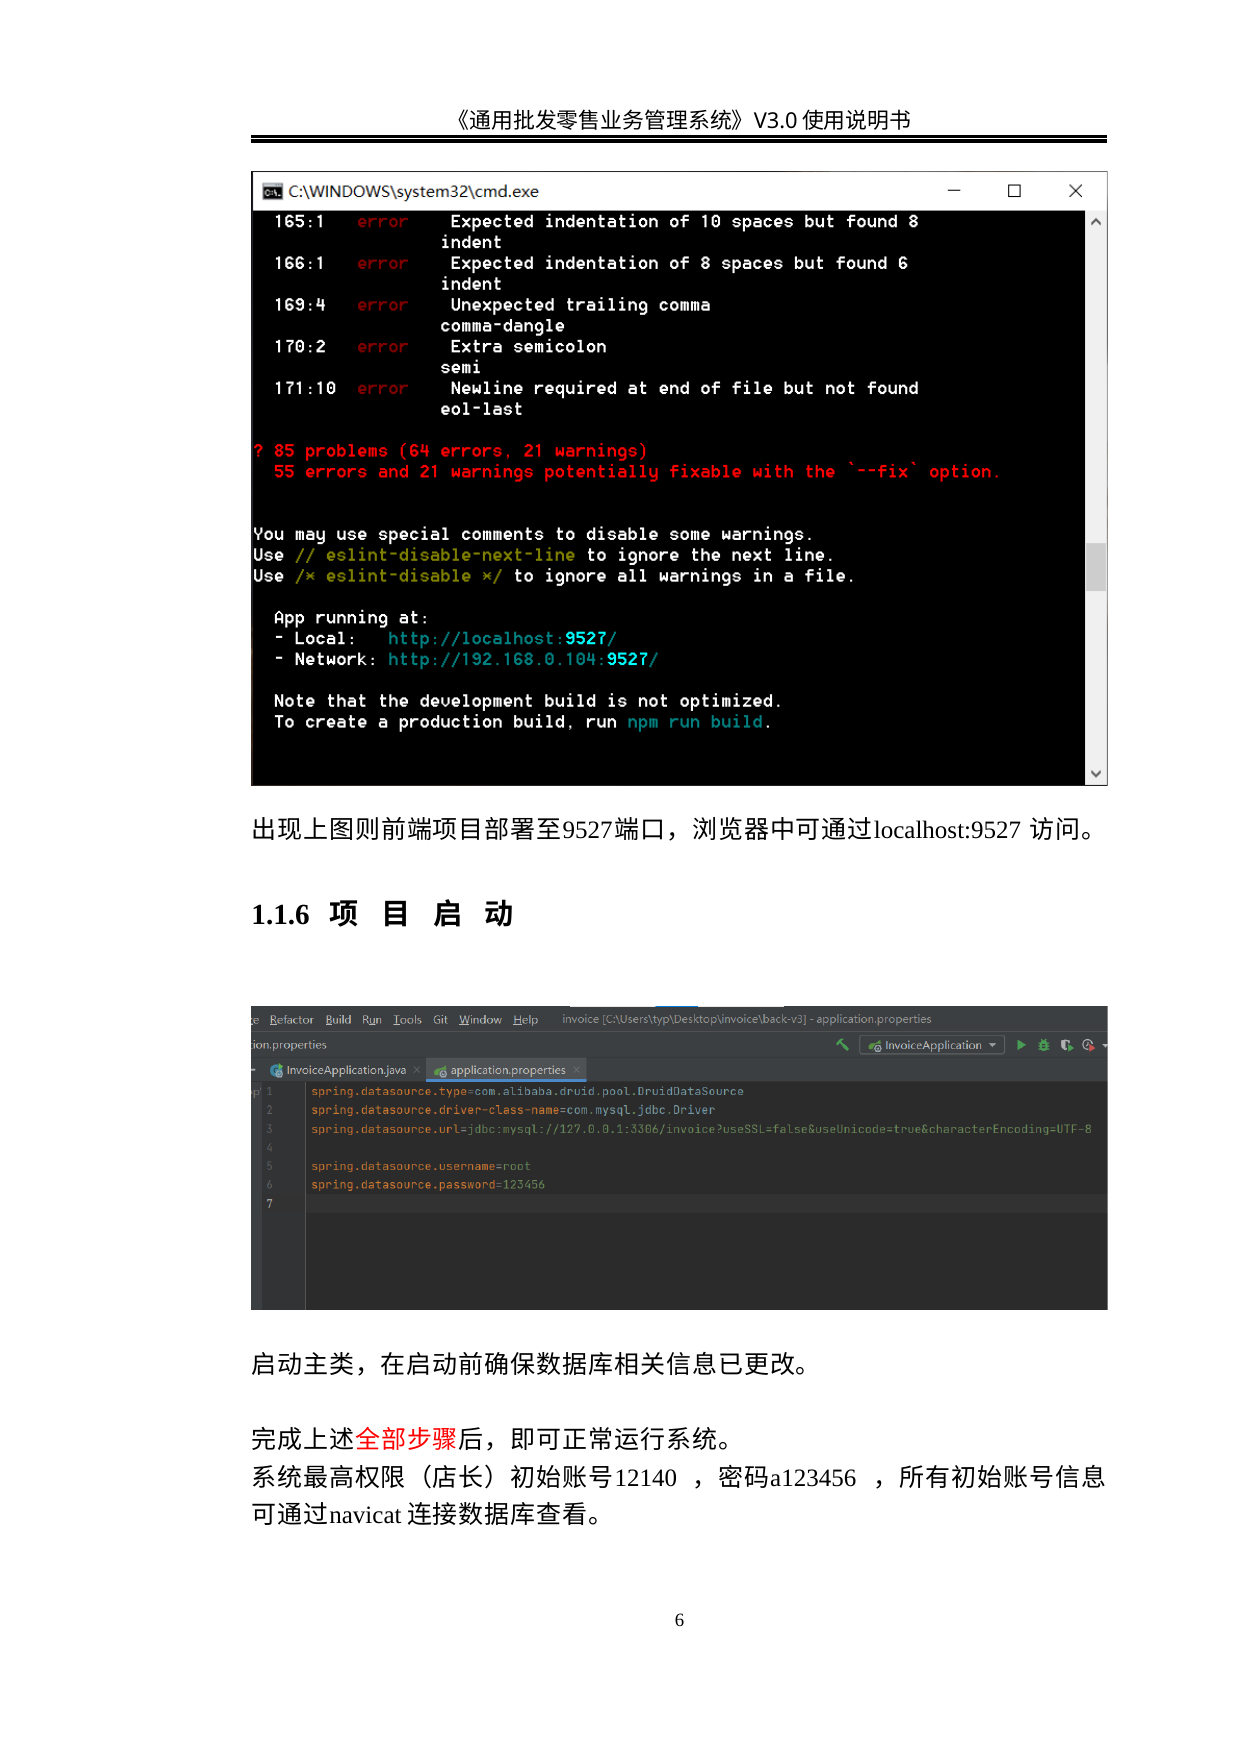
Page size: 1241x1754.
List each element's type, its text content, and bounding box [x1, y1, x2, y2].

picture [251, 171, 1108, 786]
text 系统最高权限（店长）初始账号12140，密码a123456，所有初始账号信息可通过navicat连接数据库查看。 [251, 1457, 1107, 1532]
text 出现上图则前端项目部署至9527端口，浏览器中可通过localhost:9527访问。 [251, 809, 1107, 847]
subtitle 1.1.6 项目启动 [251, 874, 1107, 949]
text 完成上述全部步骤后，即可正常运行系统。 [251, 1419, 1107, 1457]
picture [251, 1006, 1108, 1310]
text 启动主类，在启动前确保数据库相关信息已更改。 [251, 1344, 1107, 1382]
